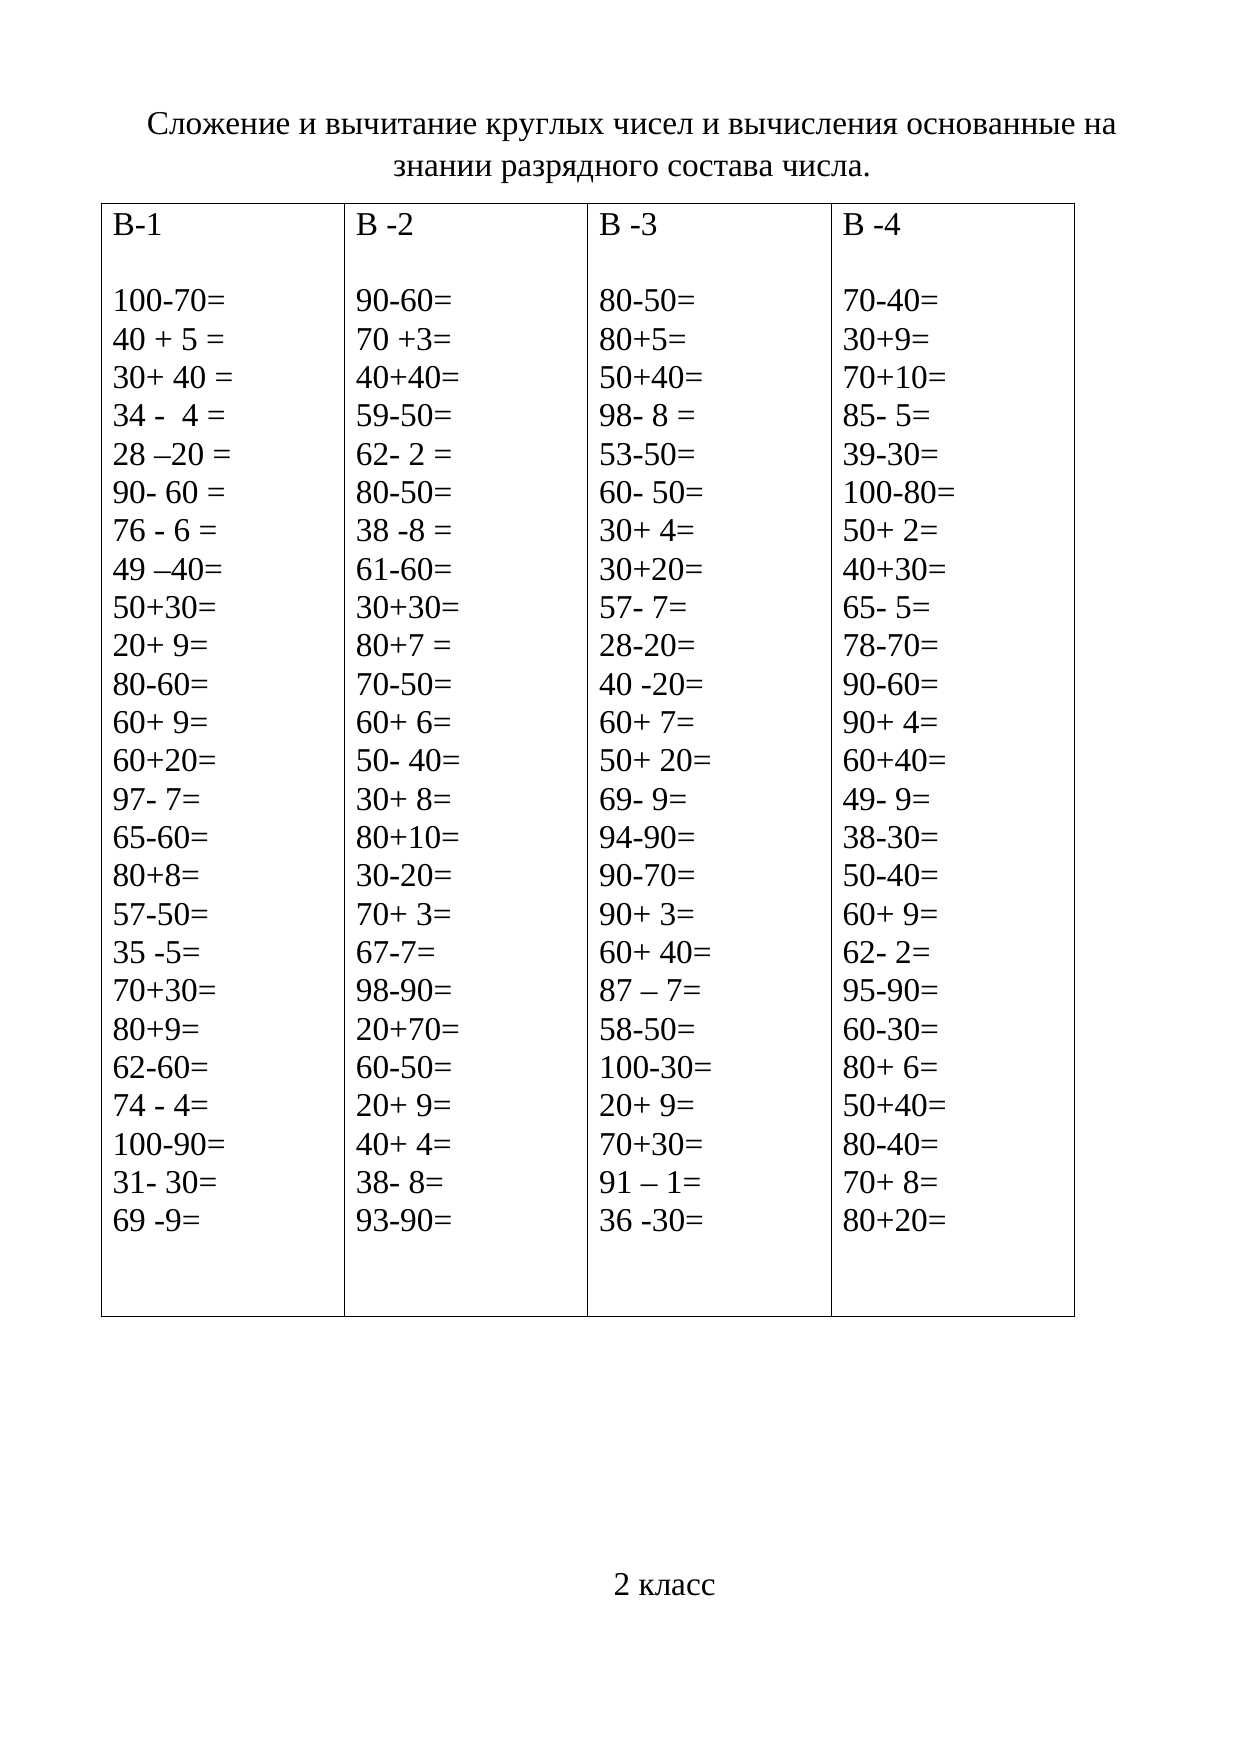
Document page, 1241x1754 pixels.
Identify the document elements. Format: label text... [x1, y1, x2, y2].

table_header В -3 80-50= 80+5= 50+40= 98- 8 = 53-50= 60- 50= 30+ 4= 30+20= 57- 7= 28-20= 40 -20= 60+ 7= 50+ 20= 69- 9= 94-90= 90-70= 90+ 3= 60+ 40= 87 – 7= 58-50= 100-30= 20+ 9= 70+30= 91 – 1= 36 -30= [588, 204, 831, 1316]
table_header В -4 70-40= 30+9= 70+10= 85- 5= 39-30= 100-80= 50+ 2= 40+30= 65- 5= 78-70= 90-60= 90+ 4= 60+40= 49- 9= 38-30= 50-40= 60+ 9= 62- 2= 95-90= 60-30= 80+ 6= 50+40= 80-40= 70+ 8= 80+20= [832, 204, 1074, 1316]
table_header В -2 90-60= 70 +3= 40+40= 59-50= 62- 2 = 80-50= 38 -8 = 61-60= 30+30= 80+7 = 70-50= 60+ 6= 50- 40= 30+ 8= 80+10= 30-20= 70+ 3= 67-7= 98-90= 20+70= 60-50= 20+ 9= 40+ 4= 38- 8= 93-90= [345, 204, 587, 1316]
table_header В-1 100-70= 40 + 5 = 30+ 40 = 34 - 4 = 28 –20 = 90- 60 = 76 - 6 = 49 –40= 50+30= 20+ 9= 80-60= 60+ 9= 60+20= 97- 7= 65-60= 80+8= 57-50= 35 -5= 70+30= 80+9= 62-60= 74 - 4= 100-90= 31- 30= 69 -9= [102, 204, 344, 1316]
text 2 класс [177, 1565, 1152, 1603]
text Сложение и вычитание круглых чисел и вычисления основанные на знании разрядного состава числа. [112, 103, 1152, 183]
